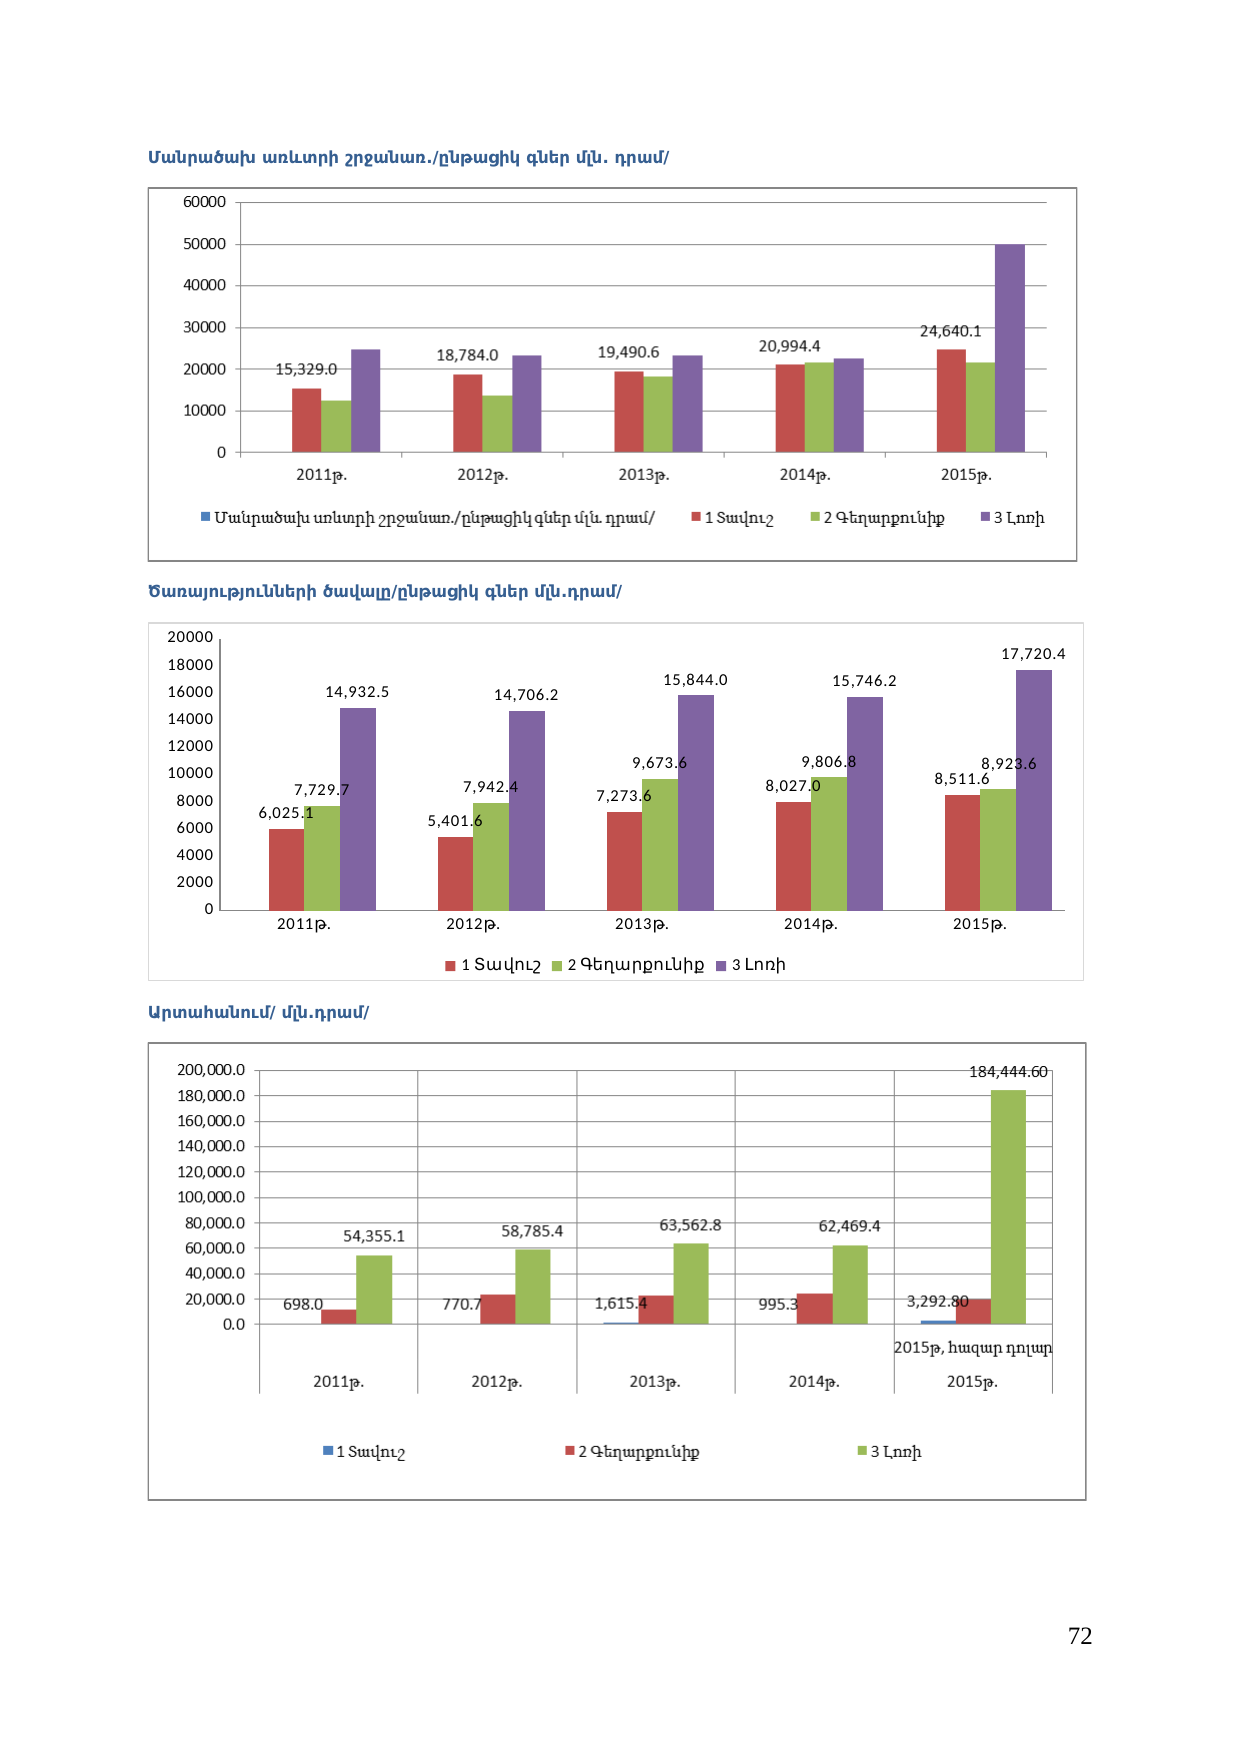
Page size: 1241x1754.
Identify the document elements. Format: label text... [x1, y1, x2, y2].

text Արտահանում/ մլն.դրամ/ [148, 1002, 1092, 1022]
picture [147, 187, 1078, 562]
text Ծառայությունների ծավալը/ընթացիկ գներ մլն.դրամ/ [148, 582, 1092, 602]
text Մանրածախ առևտրի շրջանառ./ընթացիկ գներ մլն. դրամ/ [148, 148, 1092, 167]
picture [147, 1042, 1087, 1501]
